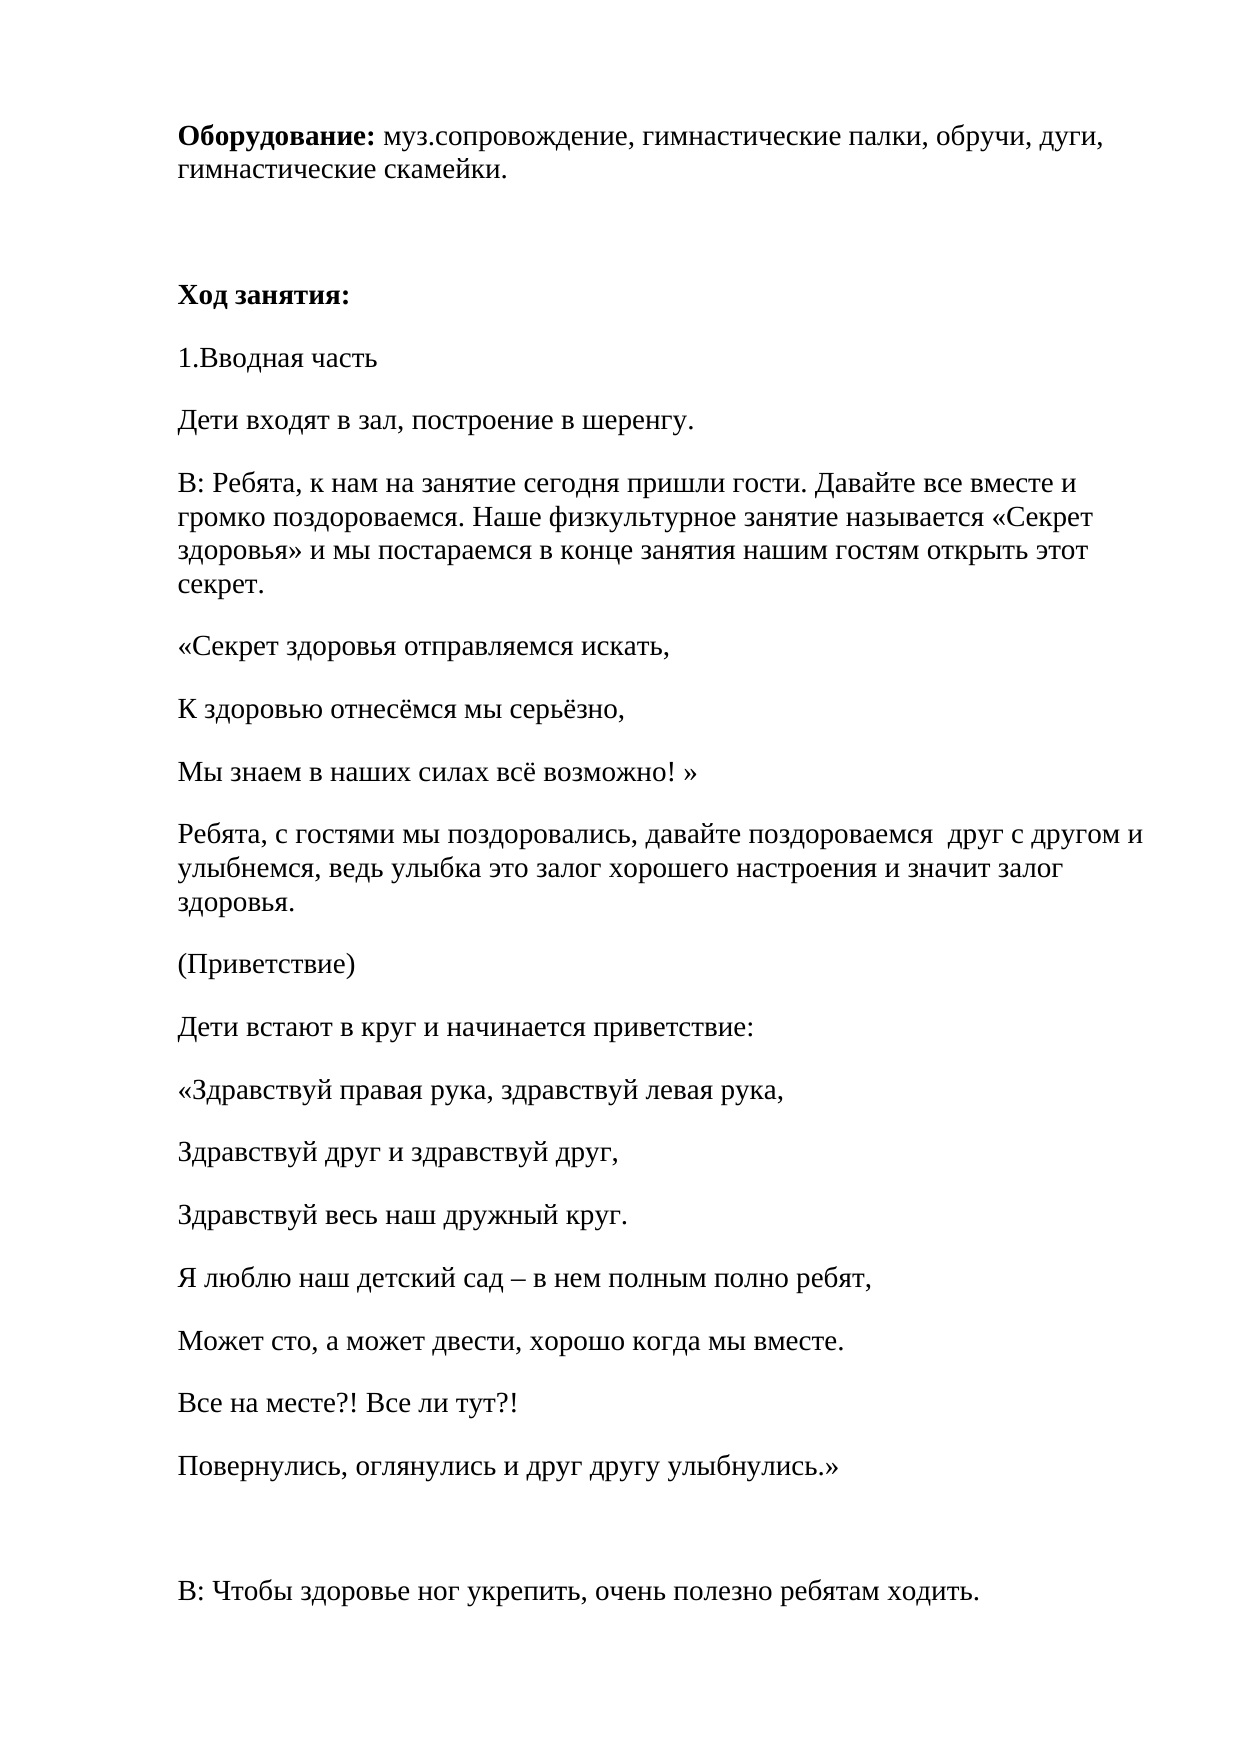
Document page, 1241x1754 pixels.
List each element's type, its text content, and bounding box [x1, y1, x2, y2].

text К здоровью отнесёмся мы серьёзно, [177, 691, 1152, 725]
text Я люблю наш детский сад – в нем полным полно ребят, [177, 1260, 1152, 1293]
text Дети входят в зал, построение в шеренгу. [177, 402, 1152, 436]
text (Приветствие) [177, 946, 1152, 980]
text Ребята, с гостями мы поздоровались, давайте поздороваемся друг с другом и улыбнемся, ведь улыбка это залог хорошего настроения и значит залог здоровья. [177, 817, 1152, 917]
text В: Ребята, к нам на занятие сегодня пришли гости. Давайте все вместе и громко поздороваемся. Наше физкультурное занятие называется «Секрет здоровья» и мы постараемся в конце занятия нашим гостям открыть этот секрет. [177, 465, 1152, 599]
text В: Чтобы здоровье ног укрепить, очень полезно ребятам ходить. [177, 1573, 1152, 1607]
text 1.Вводная часть [177, 340, 1152, 373]
text Повернулись, оглянулись и друг другу улыбнулись.» [177, 1448, 1152, 1482]
text Ход занятия: [177, 277, 1152, 311]
text «Здравствуй правая рука, здравствуй левая рука, [177, 1072, 1152, 1105]
text Дети встают в круг и начинается приветствие: [177, 1009, 1152, 1043]
text Мы знаем в наших силах всё возможно! » [177, 754, 1152, 787]
text Оборудование: муз.сопровождение, гимнастические палки, обручи, дуги, гимнастические скамейки. [177, 118, 1152, 185]
text Все на месте?! Все ли тут?! [177, 1385, 1152, 1419]
text Здравствуй друг и здравствуй друг, [177, 1134, 1152, 1168]
text «Секрет здоровья отправляемся искать, [177, 628, 1152, 662]
text Здравствуй весь наш дружный круг. [177, 1197, 1152, 1231]
text Может сто, а может двести, хорошо когда мы вместе. [177, 1323, 1152, 1356]
